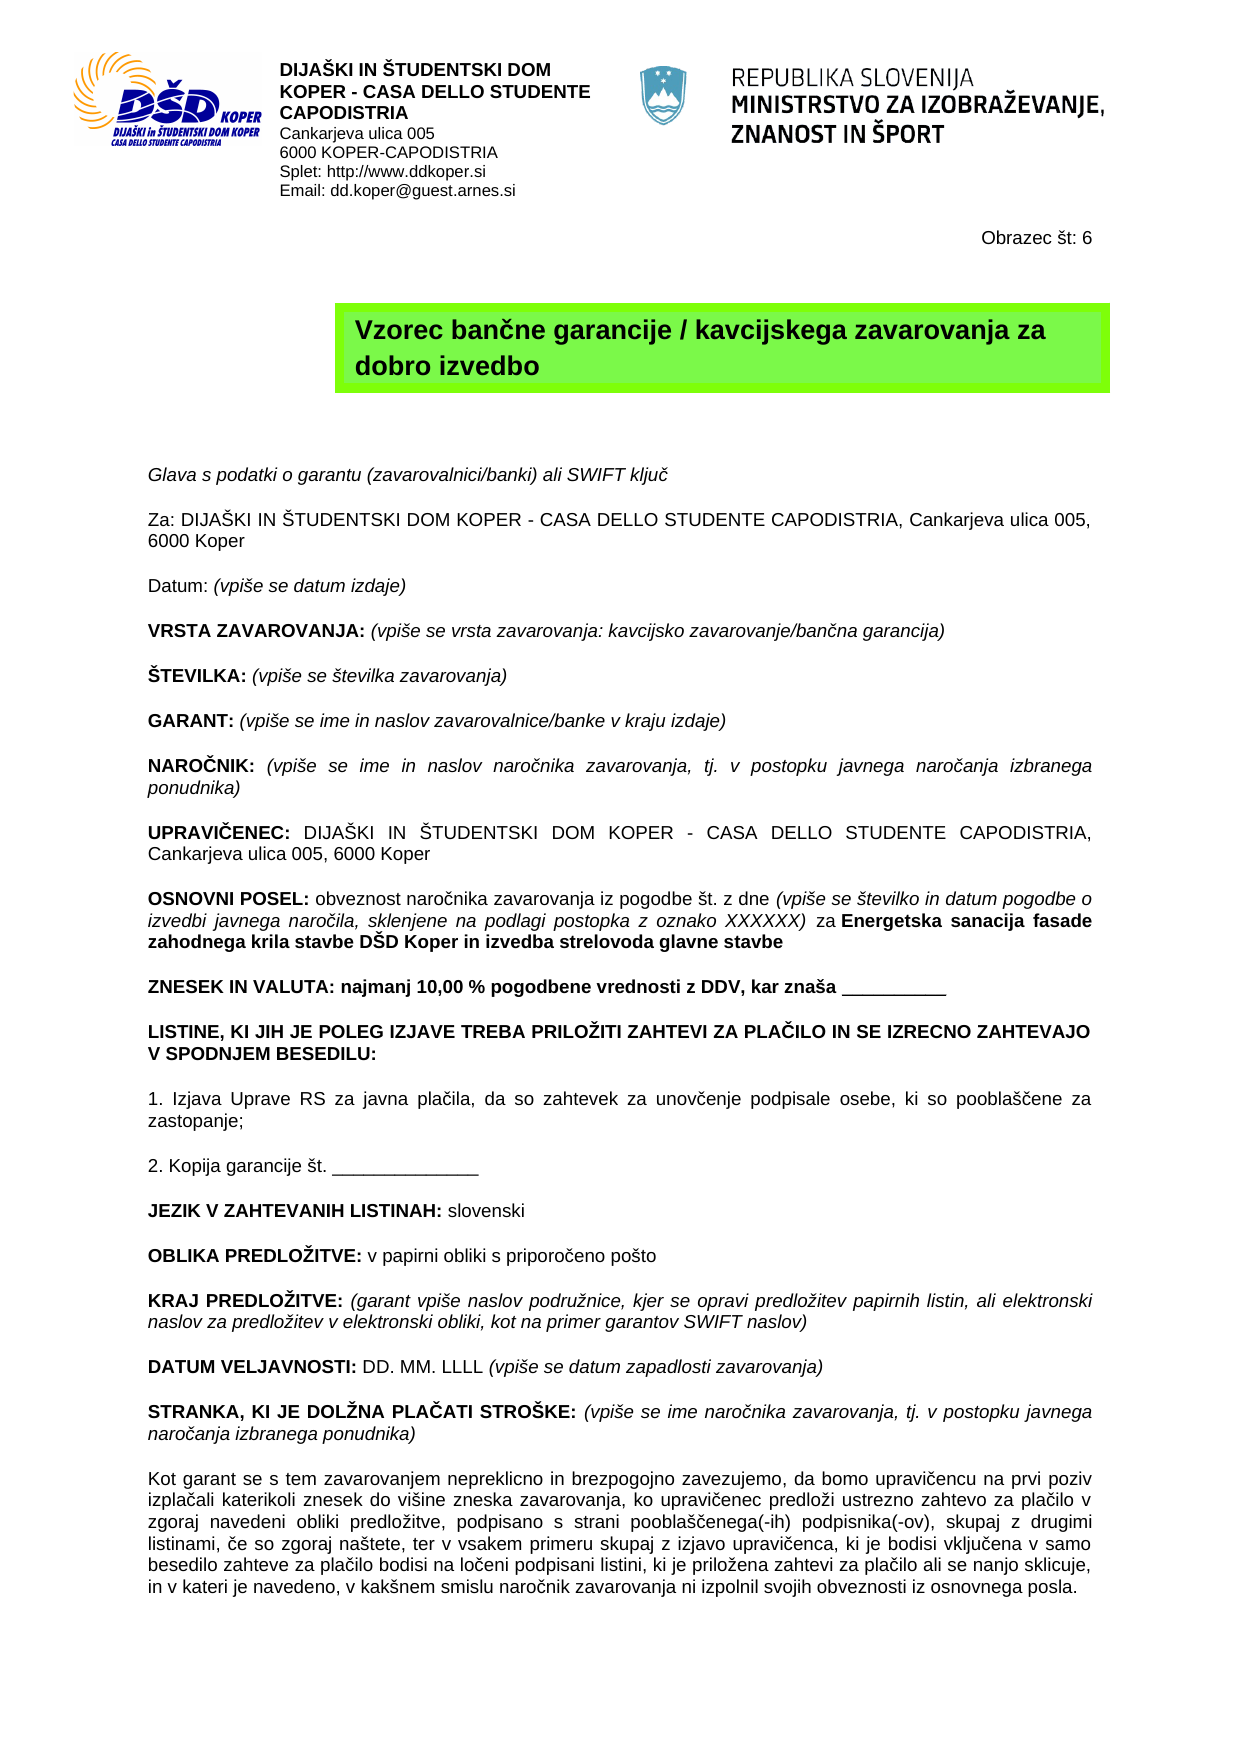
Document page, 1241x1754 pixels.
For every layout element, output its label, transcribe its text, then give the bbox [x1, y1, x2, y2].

text Za: DIJAŠKI IN ŠTUDENTSKI DOM KOPER - CASA DELLO STUDENTE CAPODISTRIA, Cankarjeva ulica 005, 6000 Koper [148, 508, 1092, 552]
picture [73, 52, 262, 146]
text GARANT: (vpiše se ime in naslov zavarovalnice/banke v kraju izdaje) [148, 710, 1092, 732]
text OSNOVNI POSEL: obveznost naročnika zavarovanja iz pogodbe št. z dne (vpiše se številko in datum pogodbe o izvedbi javnega naročila, sklenjene na podlagi postopka z oznako XXXXXX) za Energetska sanacija fasade zahodnega krila stavbe DŠD Koper in izvedba strelovoda glavne stavbe [148, 888, 1092, 953]
text VRSTA ZAVAROVANJA: (vpiše se vrsta zavarovanja: kavcijsko zavarovanje/bančna garancija) [148, 620, 1092, 642]
text KRAJ PREDLOŽITVE: (garant vpiše naslov podružnice, kjer se opravi predložitev papirnih listin, ali elektronski naslov za predložitev v elektronski obliki, kot na primer garantov SWIFT naslov) [148, 1289, 1092, 1333]
text NAROČNIK: (vpiše se ime in naslov naročnika zavarovanja, tj. v postopku javnega naročanja izbranega ponudnika) [148, 755, 1092, 798]
text Glava s podatki o garantu (zavarovalnici/banki) ali SWIFT ključ [148, 463, 1092, 485]
subtitle Vzorec bančne garancije / kavcijskega zavarovanja za dobro izvedbo [344, 312, 1101, 383]
text JEZIK V ZAHTEVANIH LISTINAH: slovenski [148, 1199, 1092, 1221]
text STRANKA, KI JE DOLŽNA PLAČATI STROŠKE: (vpiše se ime naročnika zavarovanja, tj. v postopku javnega naročanja izbranega ponudnika) [148, 1401, 1092, 1444]
text UPRAVIČENEC: DIJAŠKI IN ŠTUDENTSKI DOM KOPER - CASA DELLO STUDENTE CAPODISTRIA, Cankarjeva ulica 005, 6000 Koper [148, 822, 1092, 865]
text LISTINE, KI JIH JE POLEG IZJAVE TREBA PRILOŽITI ZAHTEVI ZA PLAČILO IN SE IZRECNO ZAHTEVAJO V SPODNJEM BESEDILU: [148, 1021, 1092, 1064]
text DATUM VELJAVNOSTI: DD. MM. LLLL (vpiše se datum zapadlosti zavarovanja) [148, 1356, 1092, 1378]
text OBLIKA PREDLOŽITVE: v papirni obliki s priporočeno pošto [148, 1244, 1092, 1266]
text 2. Kopija garancije št. ______________ [148, 1154, 1092, 1176]
text ŠTEVILKA: (vpiše se številka zavarovanja) [148, 665, 1092, 687]
text Datum: (vpiše se datum izdaje) [148, 575, 1092, 597]
picture [640, 66, 1104, 146]
text 1. Izjava Uprave RS za javna plačila, da so zahtevek za unovčenje podpisale osebe, ki so pooblaščene za zastopanje; [148, 1088, 1092, 1131]
text Kot garant se s tem zavarovanjem nepreklicno in brezpogojno zavezujemo, da bomo upravičencu na prvi poziv izplačali katerikoli znesek do višine zneska zavarovanja, ko upravičenec predloži ustrezno zahtevo za plačilo v zgoraj navedeni obliki predložitve, podpisano s strani pooblaščenega(-ih) podpisnika(-ov), skupaj z drugimi listinami, če so zgoraj naštete, ter v vsakem primeru skupaj z izjavo upravičenca, ki je bodisi vključena v samo besedilo zahteve za plačilo bodisi na ločeni podpisani listini, ki je priložena zahtevi za plačilo ali se nanjo sklicuje, in v kateri je navedeno, v kakšnem smislu naročnik zavarovanja ni izpolnil svojih obveznosti iz osnovnega posla. [148, 1468, 1092, 1597]
text ZNESEK IN VALUTA: najmanj 10,00 % pogodbene vrednosti z DDV, kar znaša __________ [148, 976, 1092, 998]
text Obrazec št: 6 [148, 227, 1092, 248]
